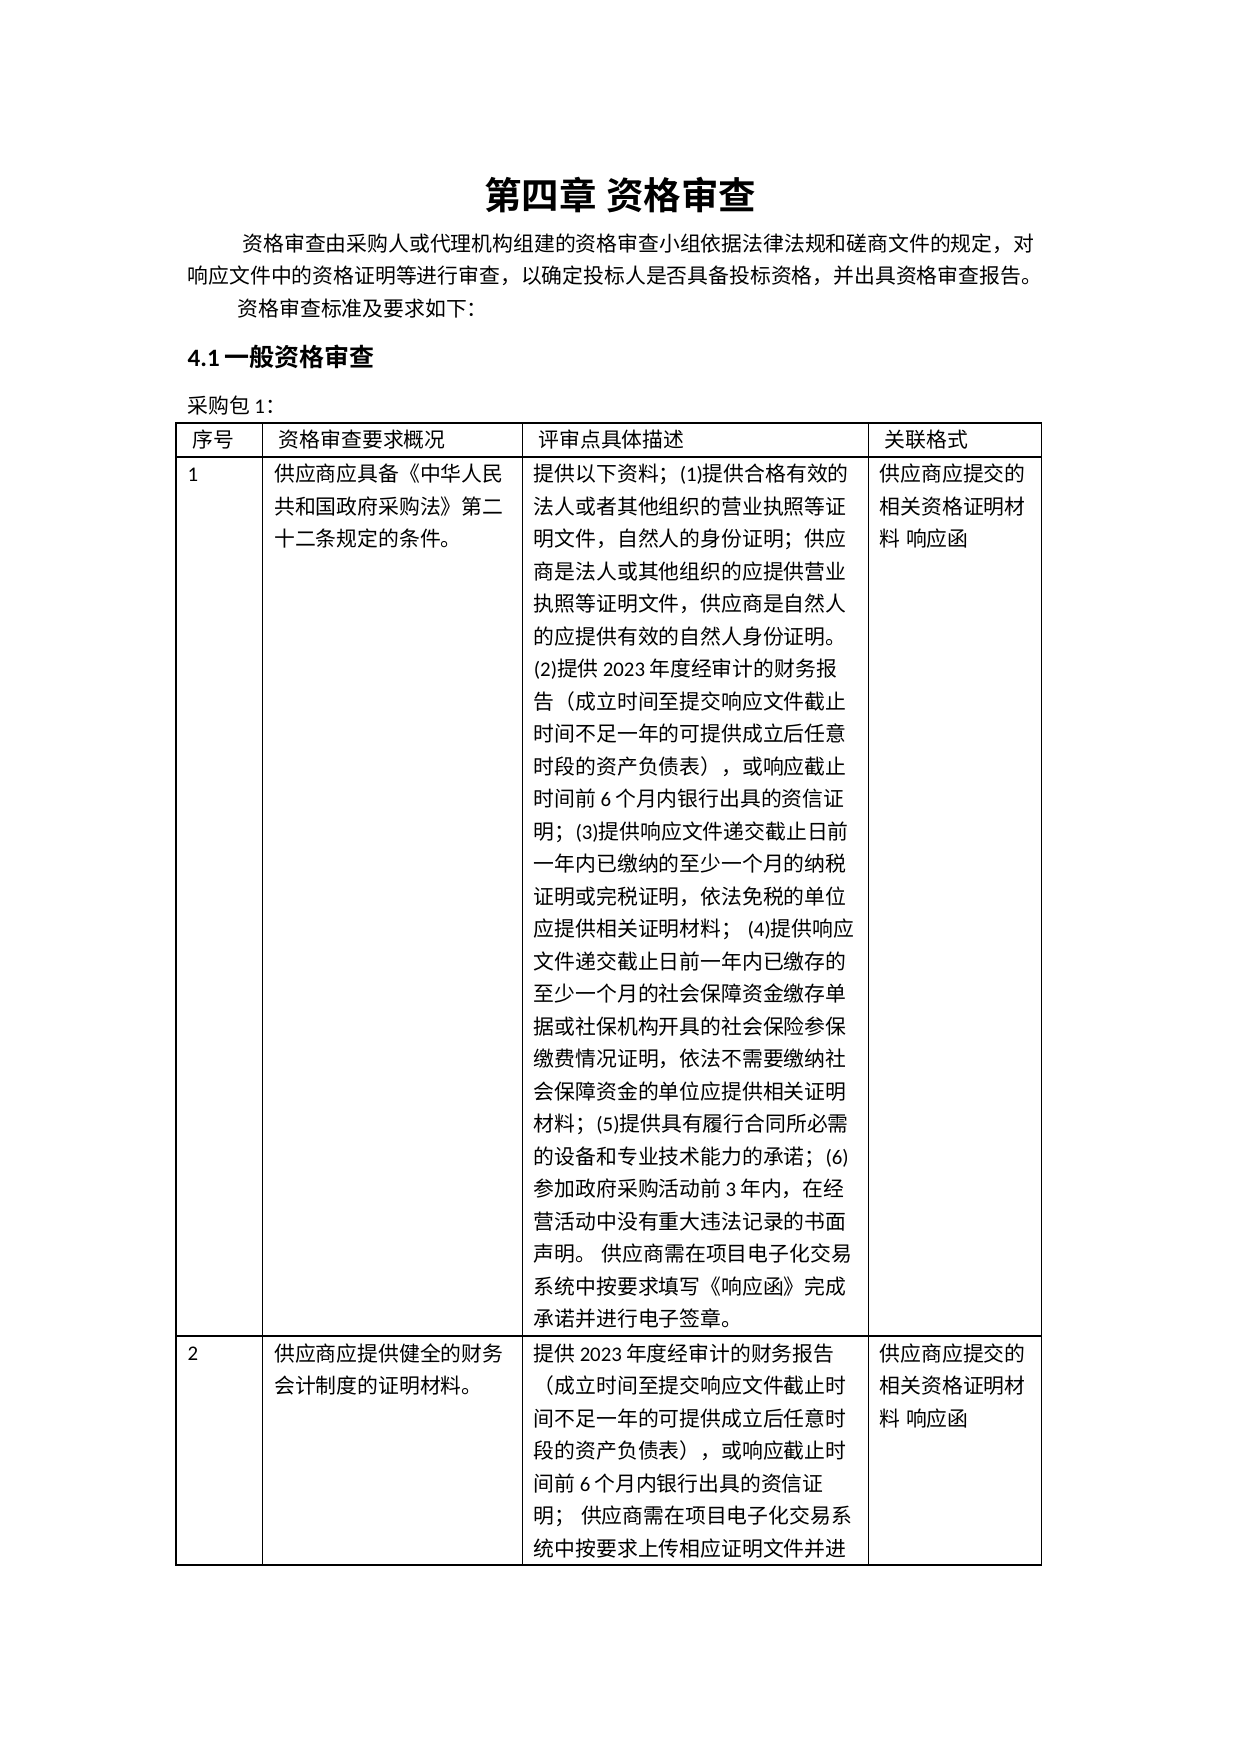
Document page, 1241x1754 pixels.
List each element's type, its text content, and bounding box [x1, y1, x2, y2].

table_cell 供应商应提交的相关资格证明材料 响应函 [869, 1337, 1041, 1564]
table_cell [263, 1337, 522, 1564]
table_cell 提供以下资料；(1)提供合格有效的法人或者其他组织的营业执照等证明文件，自然人的身份证明；供应商是法人或其他组织的应提供营业执照等证明文件，供应商是自然人的应提供有效的自然人身份证明。(2)提供2023年度经审计的财务报告（成立时间至提交响应文件截止时间不足一年的可提供成立后任意时段的资产负债表），或响应截止时间前6个月内银行出具的资信证明；(3)提供响应文件递交截止日前一年内已缴纳的至少一个月的纳税证明或完税证明，依法免税的单位应提供相关证明材料； (4)提供响应文件递交截止日前一年内已缴存的至少一个月的社会保障资金缴存单据或社保机构开具的社会保险参保缴费情况证明，依法不需要缴纳社会保障资金的单位应提供相关证明材料；(5)提供具有履行合同所必需的设备和专业技术能力的承诺；(6)参加政府采购活动前3年内，在经营活动中没有重大违法记录的书面声明。 供应商需在项目电子化交易系统中按要求填写《响应函》完成承诺并进行电子签章。 [523, 458, 868, 1335]
text 资格审查由采购人或代理机构组建的资格审查小组依据法律法规和磋商文件的规定，对响应文件中的资格证明等进行审查，以确定投标人是否具备投标资格，并出具资格审查报告。 [187, 227, 1053, 292]
table_header 序号 [177, 424, 262, 456]
table_header 资格审查要求概况 [263, 424, 522, 456]
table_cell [523, 1337, 868, 1564]
text 资格审查标准及要求如下： [187, 292, 1053, 324]
table_cell 供应商应具备《中华人民共和国政府采购法》第二十二条规定的条件。 [263, 458, 522, 1335]
text 第四章 资格审查 [187, 162, 1053, 227]
table_cell 供应商应提交的相关资格证明材料 响应函 [869, 458, 1041, 1335]
table_cell 2 [177, 1337, 262, 1564]
text 4.1一般资格审查 [187, 324, 1053, 389]
table_header 评审点具体描述 [523, 424, 868, 456]
table_cell 1 [177, 458, 262, 1335]
text 采购包1： [187, 389, 1053, 422]
table_header 关联格式 [869, 424, 1041, 456]
